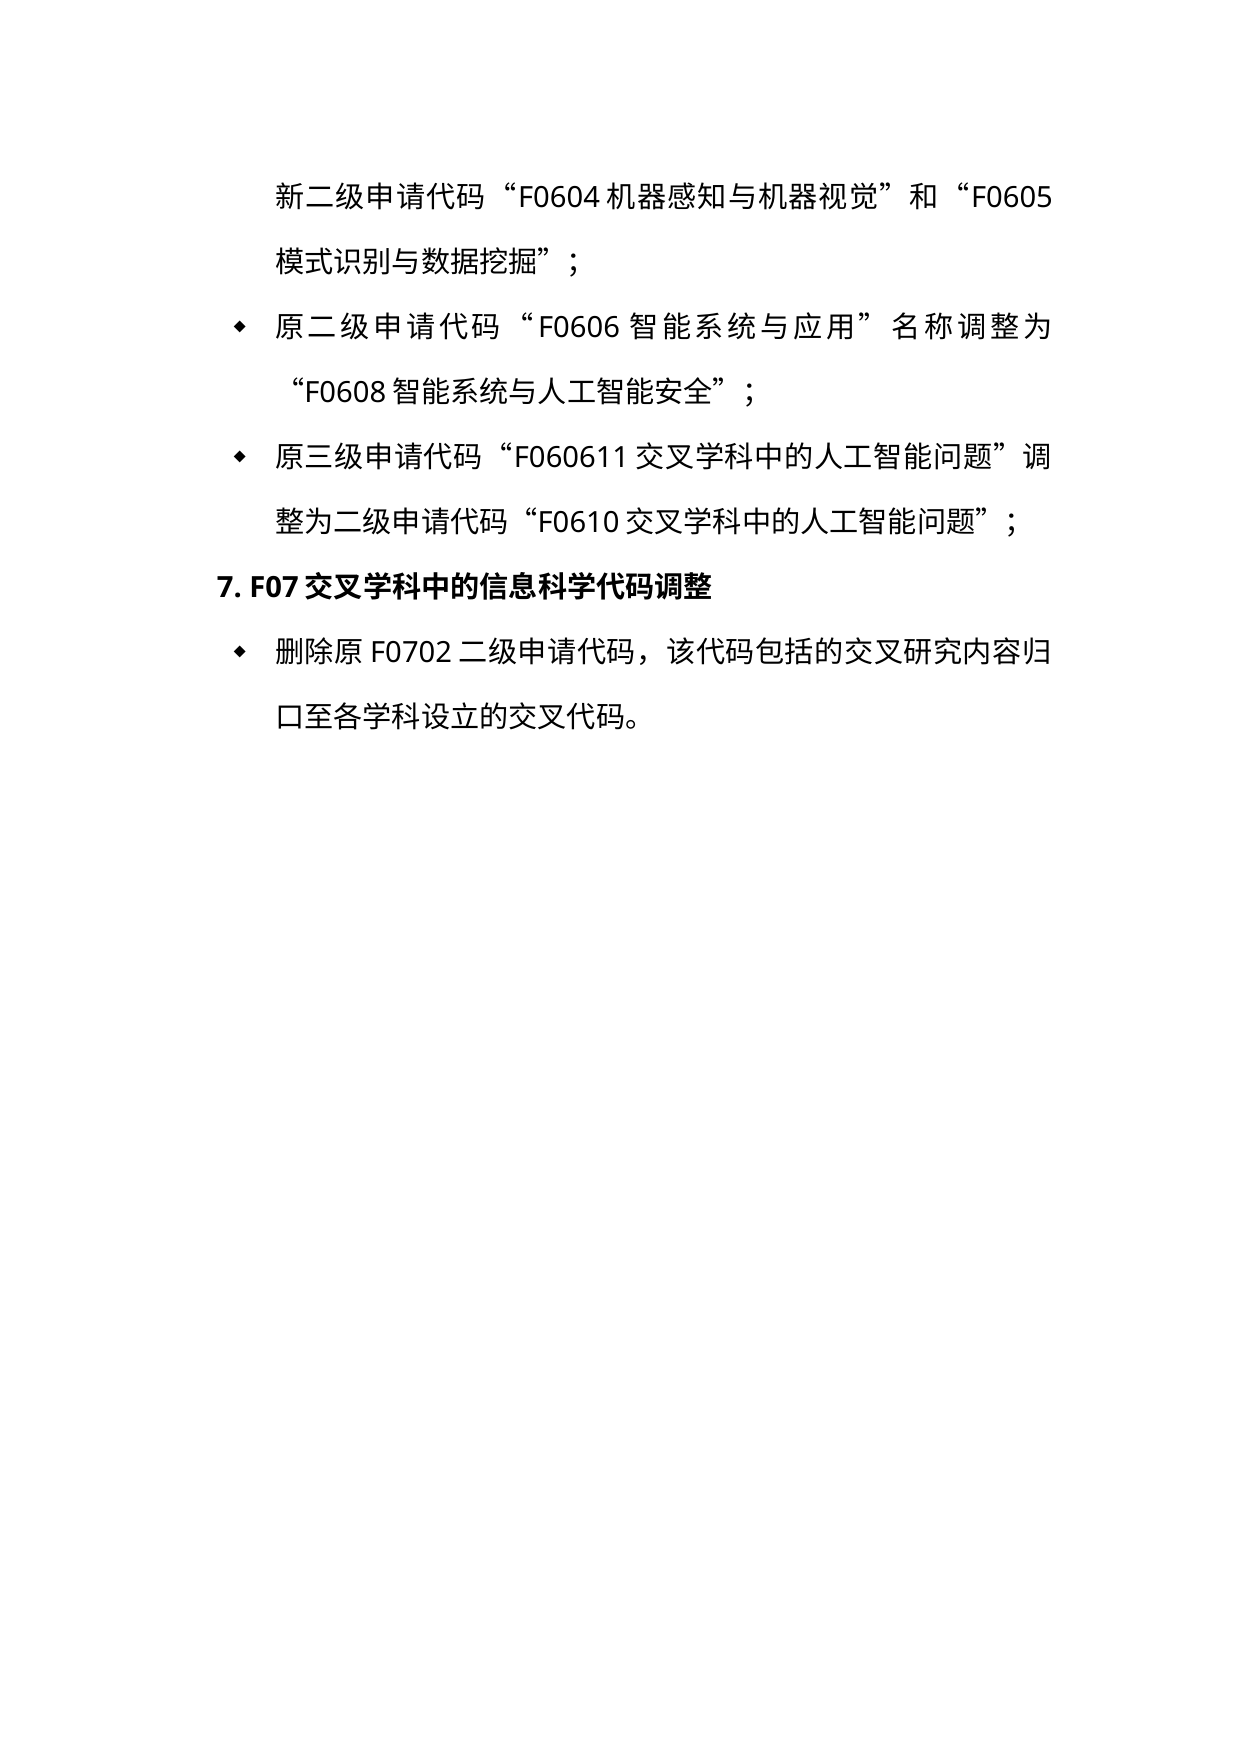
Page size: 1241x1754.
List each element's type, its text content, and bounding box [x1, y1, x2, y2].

list 原三级申请代码“F060611交叉学科中的人工智能问题”调整为二级申请代码“F0610交叉学科中的人工智能问题”； [231, 422, 1053, 552]
list 原二级申请代码“F0606智能系统与应用”名称调整为“F0608智能系统与人工智能安全”； [231, 292, 1053, 422]
list 删除原F0702二级申请代码，该代码包括的交叉研究内容归口至各学科设立的交叉代码。 [231, 617, 1053, 747]
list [231, 162, 1053, 292]
text 7. F07交叉学科中的信息科学代码调整 [187, 552, 1053, 617]
